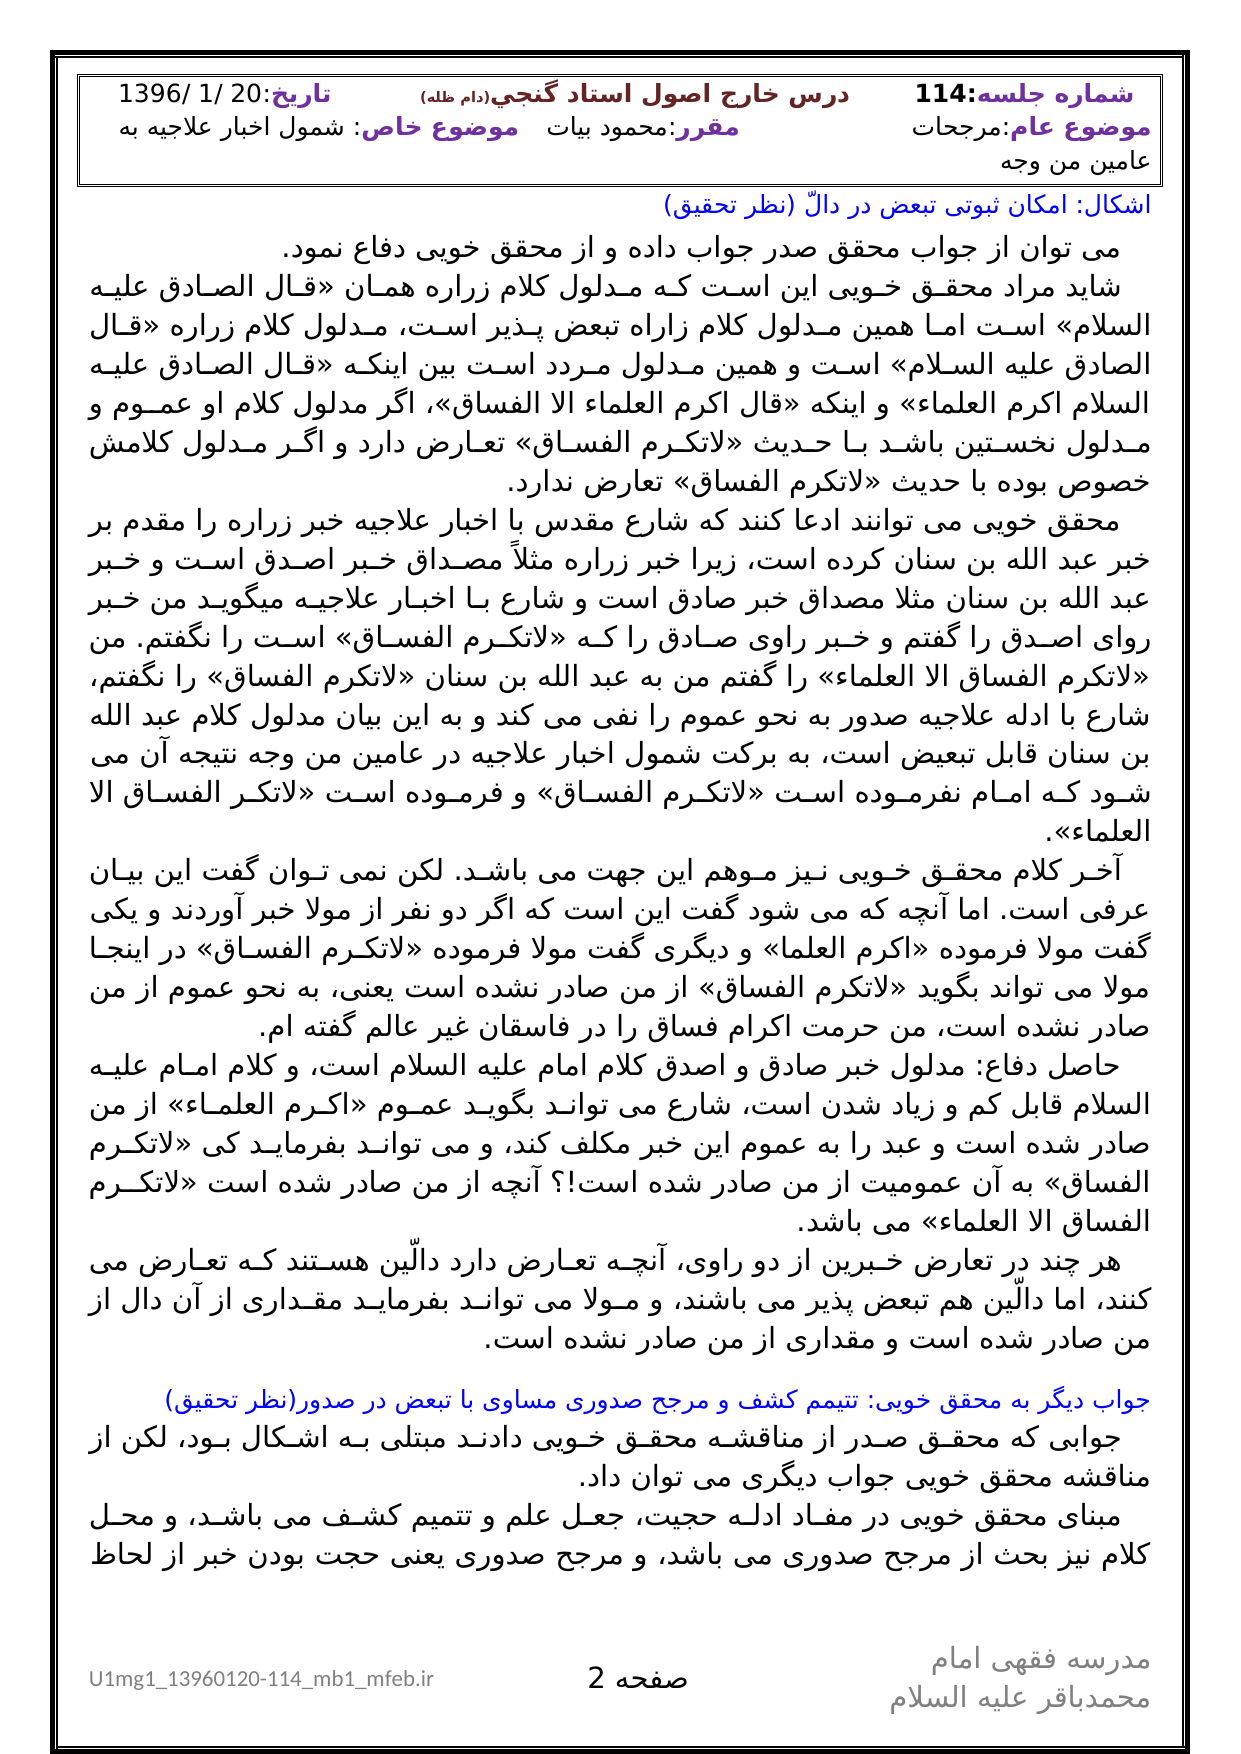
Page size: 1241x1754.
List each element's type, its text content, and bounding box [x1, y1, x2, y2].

text هر چند در تعارض خبرین از دو راوی، آنچه تعارض دارد دالّین هستند که تعارض می کنند، اما دالّین هم تبعض پذیر می باشند، و مولا می تواند بفرماید مقداری از آن دال از من صادر شده است و مقداری از من صادر نشده است. [89, 1243, 1152, 1355]
text جوابی که محقق صدر از مناقشه محقق خویی دادند مبتلی به اشکال بود، لکن از مناقشه محقق خویی جواب دیگری می توان داد. [89, 1421, 1152, 1493]
text شاید مراد محقق خویی این است که مدلول کلام زراره همان «قال الصادق علیه السلام» است اما همین مدلول کلام زاراه تبعض پذیر است، مدلول کلام زراره «قال الصادق علیه السلام» است و همین مدلول مردد است بین اینکه «قال الصادق علیه السلام اکرم العلماء» و اینکه «قال اکرم العلماء الا الفساق»، اگر مدلول کلام او عموم و مدلول نخستین باشد با حدیث «لاتکرم الفساق» تعارض دارد و اگر مدلول کلامش خصوص بوده با حدیث «لاتکرم الفساق» تعارض ندارد. [89, 269, 1152, 498]
text می توان از جواب محقق صدر جواب داده و از محقق خویی دفاع نمود. [89, 230, 1152, 264]
text حاصل دفاع: مدلول خبر صادق و اصدق کلام امام علیه السلام است، و کلام امام علیه السلام قابل کم و زیاد شدن است، شارع می تواند بگوید عموم «اکرم العلماء» از من صادر شده است و عبد را به عموم این خبر مکلف کند، و می تواند بفرماید کی «لاتکرم الفساق» به آن عمومیت از من صادر شده است!؟ آنچه از من صادر شده است «لاتکرم الفساق الا العلماء» می باشد. [89, 1048, 1152, 1238]
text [89, 1498, 1152, 1571]
subtitle اشکال: امکان ثبوتی تبعض در دالّ (نظر تحقیق) [89, 191, 1152, 220]
text محقق خویی می توانند ادعا کنند که شارع مقدس با اخبار علاجیه خبر زراره را مقدم بر خبر عبد الله بن سنان کرده است، زیرا خبر زراره مثلاً مصداق خبر اصدق است و خبر عبد الله بن سنان مثلا مصداق خبر صادق است و شارع با اخبار علاجیه میگوید من خبر روای اصدق را گفتم و خبر راوی صادق را که «لاتکرم الفساق» است را نگفتم. من «لاتکرم الفساق الا العلماء» را گفتم من به عبد الله بن سنان «لاتکرم الفساق» را نگفتم، شارع با ادله علاجیه صدور به نحو عموم را نفی می کند و به این بیان مدلول کلام عبد الله بن سنان قابل تبعیض است، به برکت شمول اخبار علاجیه در عامین من وجه نتیجه آن می شود که امام نفرموده است «لاتکرم الفساق» و فرموده است «لاتکر الفساق الا العلماء». [89, 503, 1152, 849]
subtitle جواب دیگر به محقق خویی: تتیمم کشف و مرجح صدوری مساوی با تبعض در صدور(نظر تحقیق) [89, 1385, 1152, 1414]
text آخر کلام محقق خویی نیز موهم این جهت می باشد. لکن نمی توان گفت این بیان عرفی است. اما آنچه که می شود گفت این است که اگر دو نفر از مولا خبر آوردند و یکی گفت مولا فرموده «اکرم العلما» و دیگری گفت مولا فرموده «لاتکرم الفساق» در اینجا مولا می تواند بگوید «لاتکرم الفساق» از من صادر نشده است یعنی، به نحو عموم از من صادر نشده است، من حرمت اکرام فساق را در فاسقان غیر عالم گفته ام. [89, 854, 1152, 1043]
